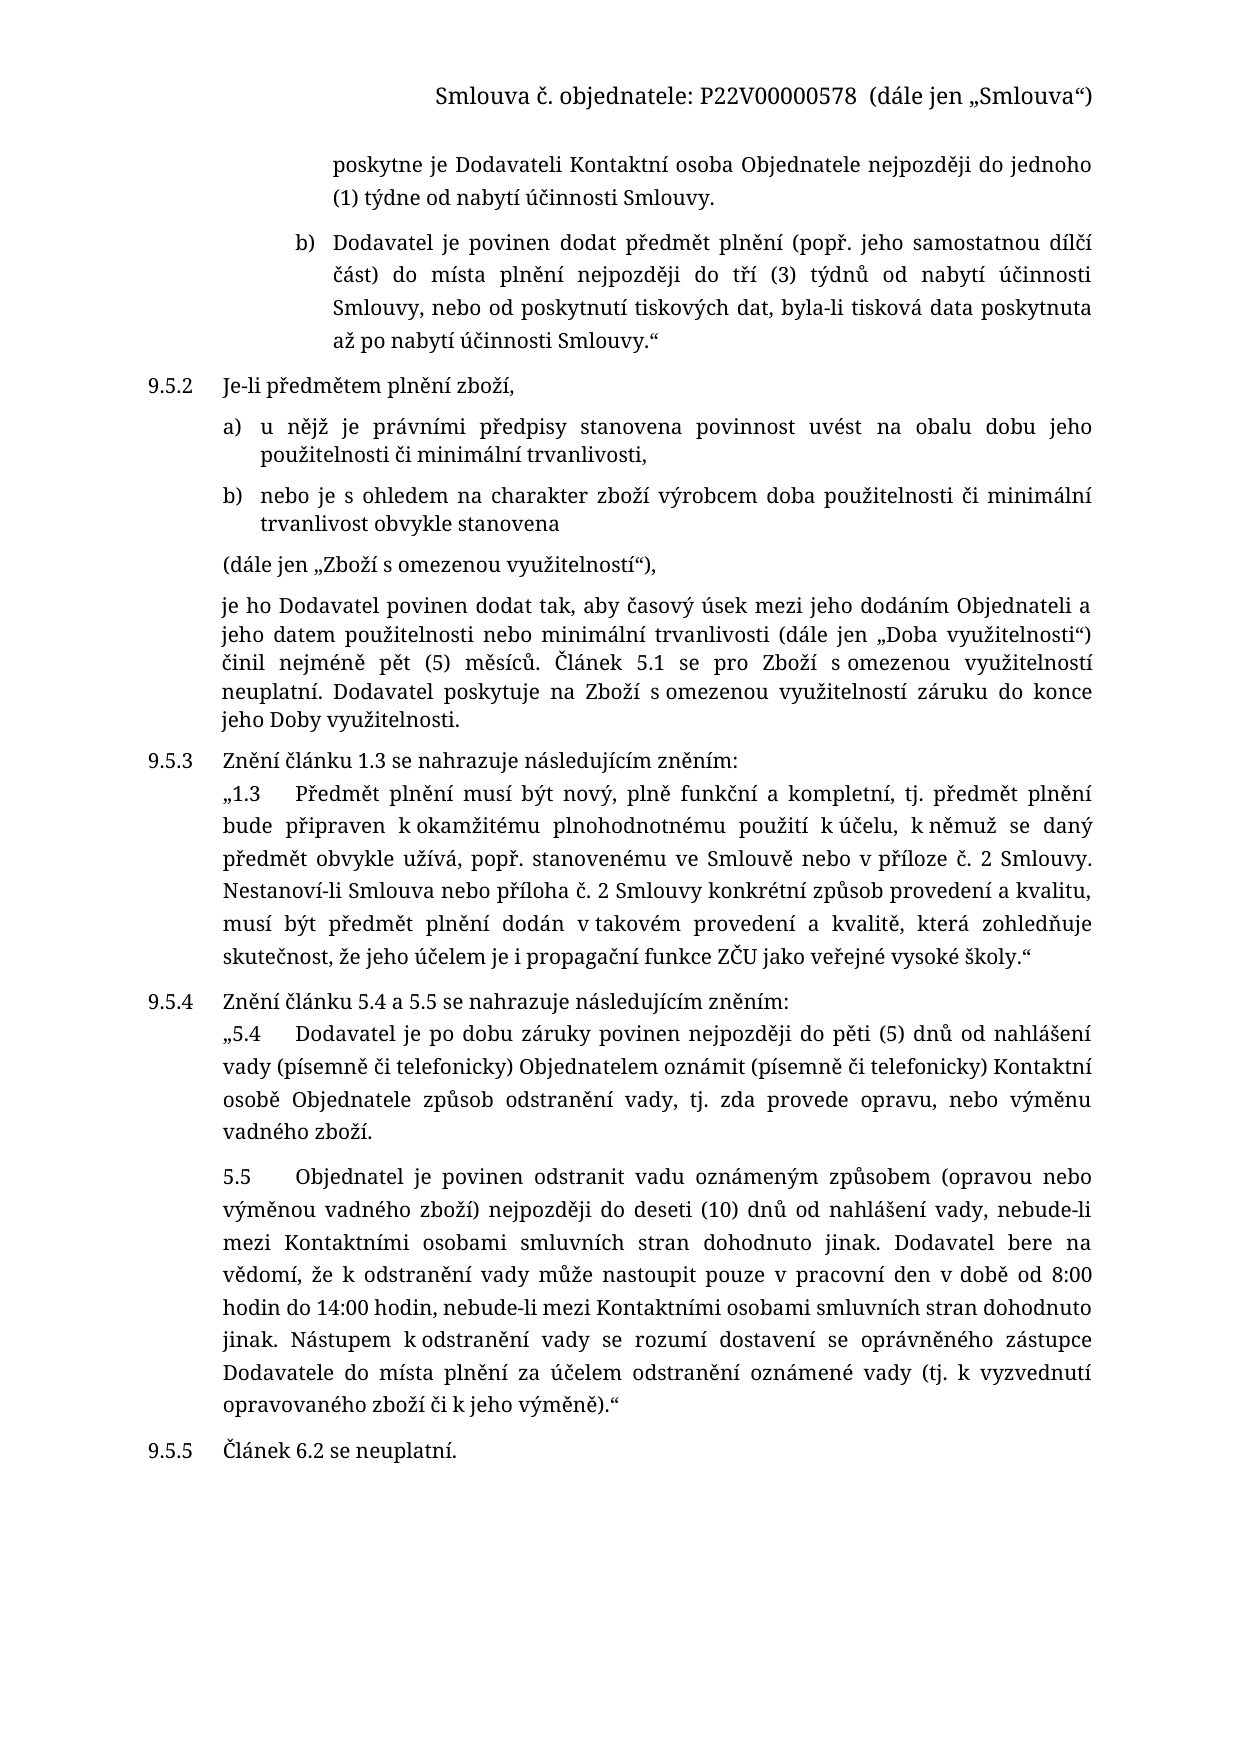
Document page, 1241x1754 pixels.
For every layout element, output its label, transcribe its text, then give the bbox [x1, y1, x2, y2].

list u nějž je právními předpisy stanovena povinnost uvést na obalu dobu jeho použitelnosti či minimální trvanlivosti, [223, 412, 1093, 469]
list „5.4 Dodavatel je po dobu záruky povinen nejpozději do pěti (5) dnů od nahlášení vady (písemně či telefonicky) Objednatelem oznámit (písemně či telefonicky) Kontaktní osobě Objednatele způsob odstranění vady, tj. zda provede opravu, nebo výměnu vadného zboží. [223, 1019, 1093, 1146]
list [295, 150, 1093, 211]
list Článek 6.2 se neuplatní. [148, 1436, 1093, 1464]
list „1.3 Předmět plnění musí být nový, plně funkční a kompletní, tj. předmět plnění bude připraven k okamžitému plnohodnotnému použití k účelu, k němuž se daný předmět obvykle užívá, popř. stanovenému ve Smlouvě nebo v příloze č. 2 Smlouvy. Nestanoví-li Smlouva nebo příloha č. 2 Smlouvy konkrétní způsob provedení a kvalitu, musí být předmět plnění dodán v takovém provedení a kvalitě, která zohledňuje skutečnost, že jeho účelem je i propagační funkce ZČU jako veřejné vysoké školy.“ [223, 779, 1093, 970]
list nebo je s ohledem na charakter zboží výrobcem doba použitelnosti či minimální trvanlivost obvykle stanovena [223, 481, 1093, 538]
list Znění článku 1.3 se nahrazuje následujícím zněním: [148, 746, 1093, 774]
text (dále jen „Zboží s omezenou využitelností“), [223, 551, 1093, 579]
list Znění článku 5.4 a 5.5 se nahrazuje následujícím zněním: [148, 987, 1093, 1015]
list Je-li předmětem plnění zboží, [148, 371, 1093, 399]
list Dodavatel je povinen dodat předmět plnění (popř. jeho samostatnou dílčí část) do místa plnění nejpozději do tří (3) týdnů od nabytí účinnosti Smlouvy, nebo od poskytnutí tiskových dat, byla-li tisková data poskytnuta až po nabytí účinnosti Smlouvy.“ [295, 228, 1093, 354]
list 5.5 Objednatel je povinen odstranit vadu oznámeným způsobem (opravou nebo výměnou vadného zboží) nejpozději do deseti (10) dnů od nahlášení vady, nebude-li mezi Kontaktními osobami smluvních stran dohodnuto jinak. Dodavatel bere na vědomí, že k odstranění vady může nastoupit pouze v pracovní den v době od 8:00 hodin do 14:00 hodin, nebude-li mezi Kontaktními osobami smluvních stran dohodnuto jinak. Nástupem k odstranění vady se rozumí dostavení se oprávněného zástupce Dodavatele do místa plnění za účelem odstranění oznámené vady (tj. k vyzvednutí opravovaného zboží či k jeho výměně).“ [223, 1162, 1093, 1419]
text je ho Dodavatel povinen dodat tak, aby časový úsek mezi jeho dodáním Objednateli a jeho datem použitelnosti nebo minimální trvanlivosti (dále jen „Doba využitelnosti“) činil nejméně pět (5) měsíců. Článek 5.1 se pro Zboží s omezenou využitelností neuplatní. Dodavatel poskytuje na Zboží s omezenou využitelností záruku do konce jeho Doby využitelnosti. [221, 591, 1093, 734]
